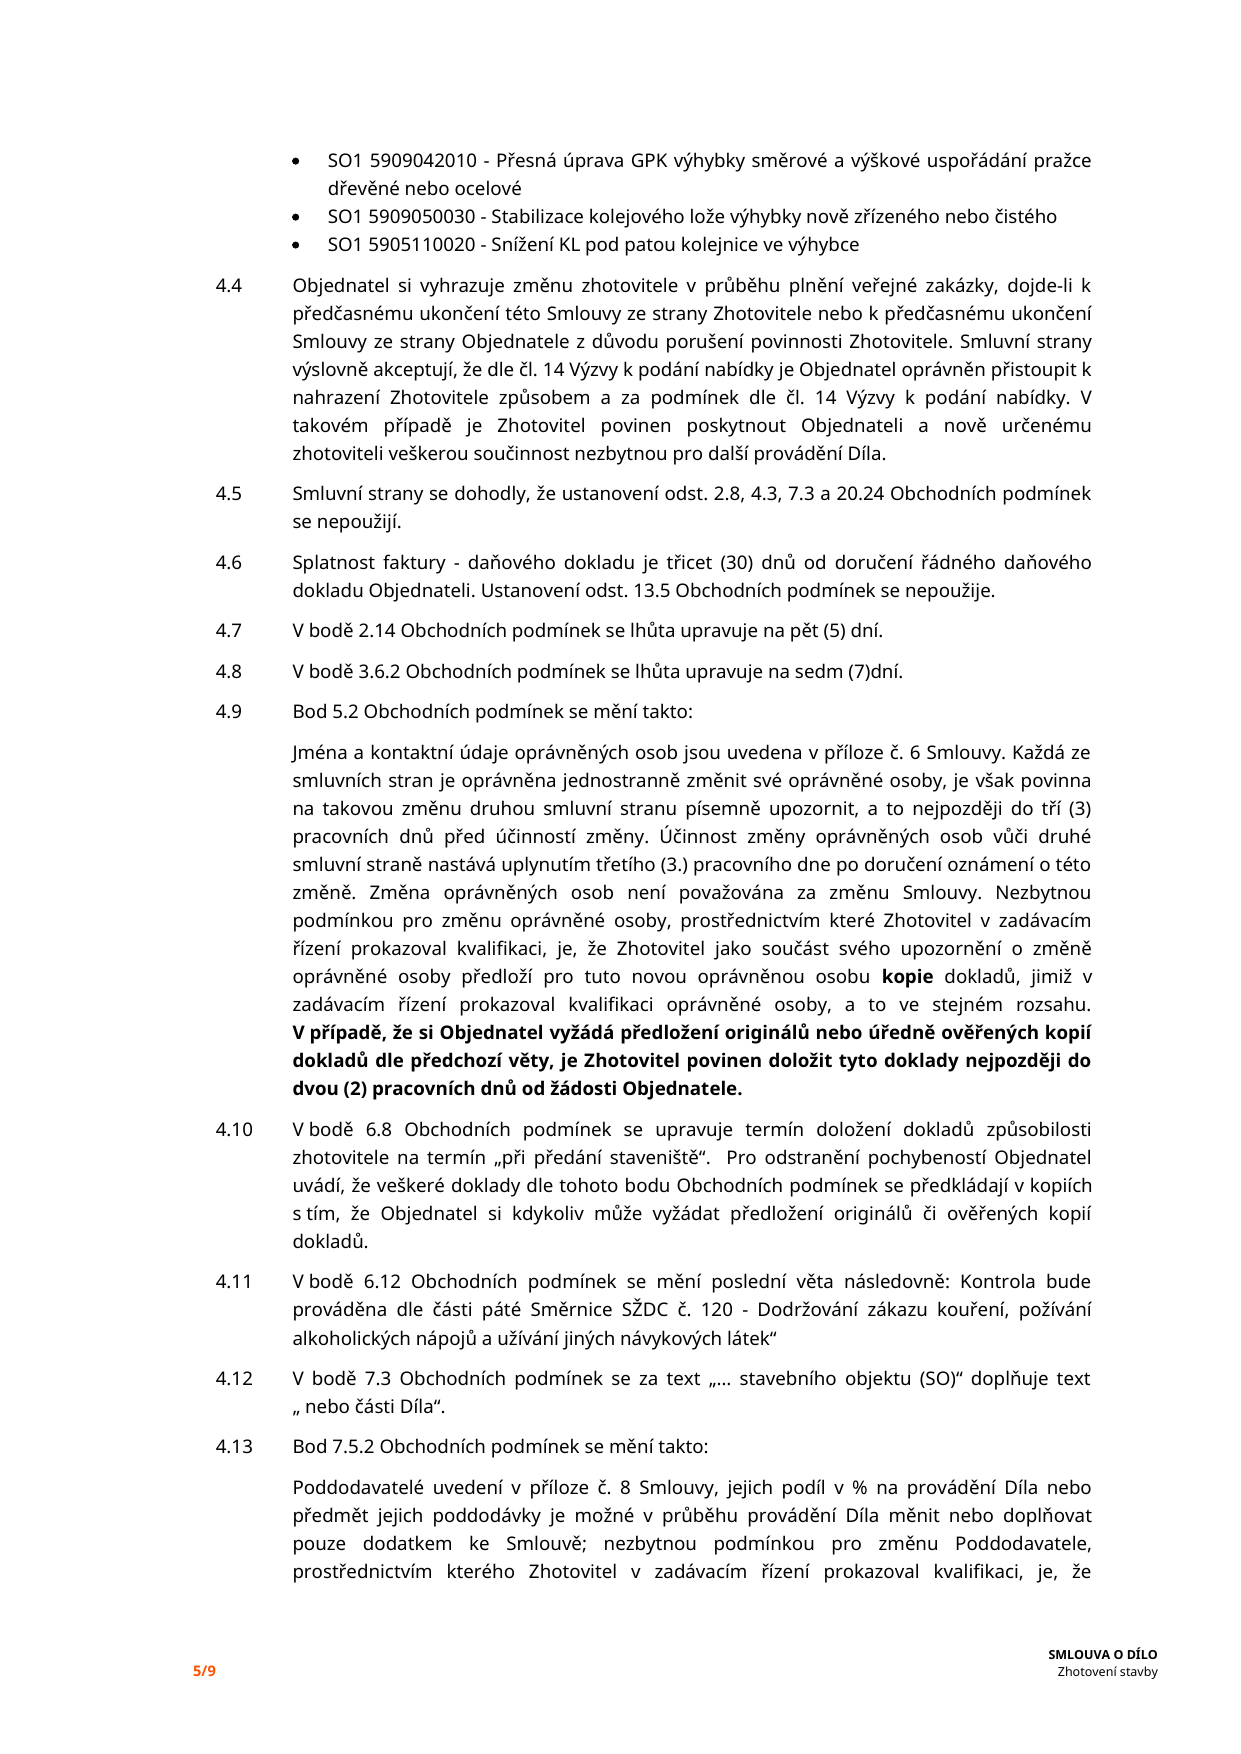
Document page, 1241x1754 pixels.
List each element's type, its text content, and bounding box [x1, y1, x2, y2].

text Bod 7.5.2 Obchodních podmínek se mění takto: [216, 1434, 1093, 1459]
text V bodě 6.12 Obchodních podmínek se mění poslední věta následovně: Kontrola bude prováděna dle části páté Směrnice SŽDC č. 120 - Dodržování zákazu kouření, požívání alkoholických nápojů a užívání jiných návykových látek“ [216, 1269, 1093, 1350]
text V bodě 2.14 Obchodních podmínek se lhůta upravuje na pět (5) dní. [216, 618, 1093, 643]
text Objednatel si vyhrazuje změnu zhotovitele v průběhu plnění veřejné zakázky, dojde-li k předčasnému ukončení této Smlouvy ze strany Zhotovitele nebo k předčasnému ukončení Smlouvy ze strany Objednatele z důvodu porušení povinnosti Zhotovitele. Smluvní strany výslovně akceptují, že dle čl. 14 Výzvy k podání nabídky je Objednatel oprávněn přistoupit k nahrazení Zhotovitele způsobem a za podmínek dle čl. 14 Výzvy k podání nabídky. V takovém případě je Zhotovitel povinen poskytnout Objednateli a nově určenému zhotoviteli veškerou součinnost nezbytnou pro další provádění Díla. [216, 272, 1093, 466]
text Smluvní strany se dohodly, že ustanovení odst. 2.8, 4.3, 7.3 a 20.24 Obchodních podmínek se nepoužijí. [216, 481, 1093, 534]
text SO1 5909042010 - Přesná úprava GPK výhybky směrové a výškové uspořádání pražce dřevěné nebo ocelové [292, 147, 1093, 201]
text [292, 1474, 1093, 1584]
text V bodě 6.8 Obchodních podmínek se upravuje termín doložení dokladů způsobilosti zhotovitele na termín „při předání staveniště“. Pro odstranění pochybeností Objednatel uvádí, že veškeré doklady dle tohoto bodu Obchodních podmínek se předkládají v kopiích s tím, že Objednatel si kdykoliv může vyžádat předložení originálů či ověřených kopií dokladů. [216, 1116, 1093, 1254]
text V bodě 7.3 Obchodních podmínek se za text „… stavebního objektu (SO)“ doplňuje text „ nebo části Díla“. [216, 1365, 1093, 1419]
text Splatnost faktury - daňového dokladu je třicet (30) dnů od doručení řádného daňového dokladu Objednateli. Ustanovení odst. 13.5 Obchodních podmínek se nepoužije. [216, 549, 1093, 603]
text V bodě 3.6.2 Obchodních podmínek se lhůta upravuje na sedm (7)dní. [216, 658, 1093, 684]
text Jména a kontaktní údaje oprávněných osob jsou uvedena v příloze č. 6 Smlouvy. Každá ze smluvních stran je oprávněna jednostranně změnit své oprávněné osoby, je však povinna na takovou změnu druhou smluvní stranu písemně upozornit, a to nejpozději do tří (3) pracovních dnů před účinností změny. Účinnost změny oprávněných osob vůči druhé smluvní straně nastává uplynutím třetího (3.) pracovního dne po doručení oznámení o této změně. Změna oprávněných osob není považována za změnu Smlouvy. Nezbytnou podmínkou pro změnu oprávněné osoby, prostřednictvím které Zhotovitel v zadávacím řízení prokazoval kvalifikaci, je, že Zhotovitel jako součást svého upozornění o změně oprávněné osoby předloží pro tuto novou oprávněnou osobu kopie dokladů, jimiž v zadávacím řízení prokazoval kvalifikaci oprávněné osoby, a to ve stejném rozsahu. V případě, že si Objednatel vyžádá předložení originálů nebo úředně ověřených kopií dokladů dle předchozí věty, je Zhotovitel povinen doložit tyto doklady nejpozději do dvou (2) pracovních dnů od žádosti Objednatele. [292, 739, 1093, 1101]
text SO1 5909050030 - Stabilizace kolejového lože výhybky nově zřízeného nebo čistého [292, 203, 1093, 229]
text SO1 5905110020 - Snížení KL pod patou kolejnice ve výhybce [292, 232, 1093, 257]
text Bod 5.2 Obchodních podmínek se mění takto: [216, 699, 1093, 724]
